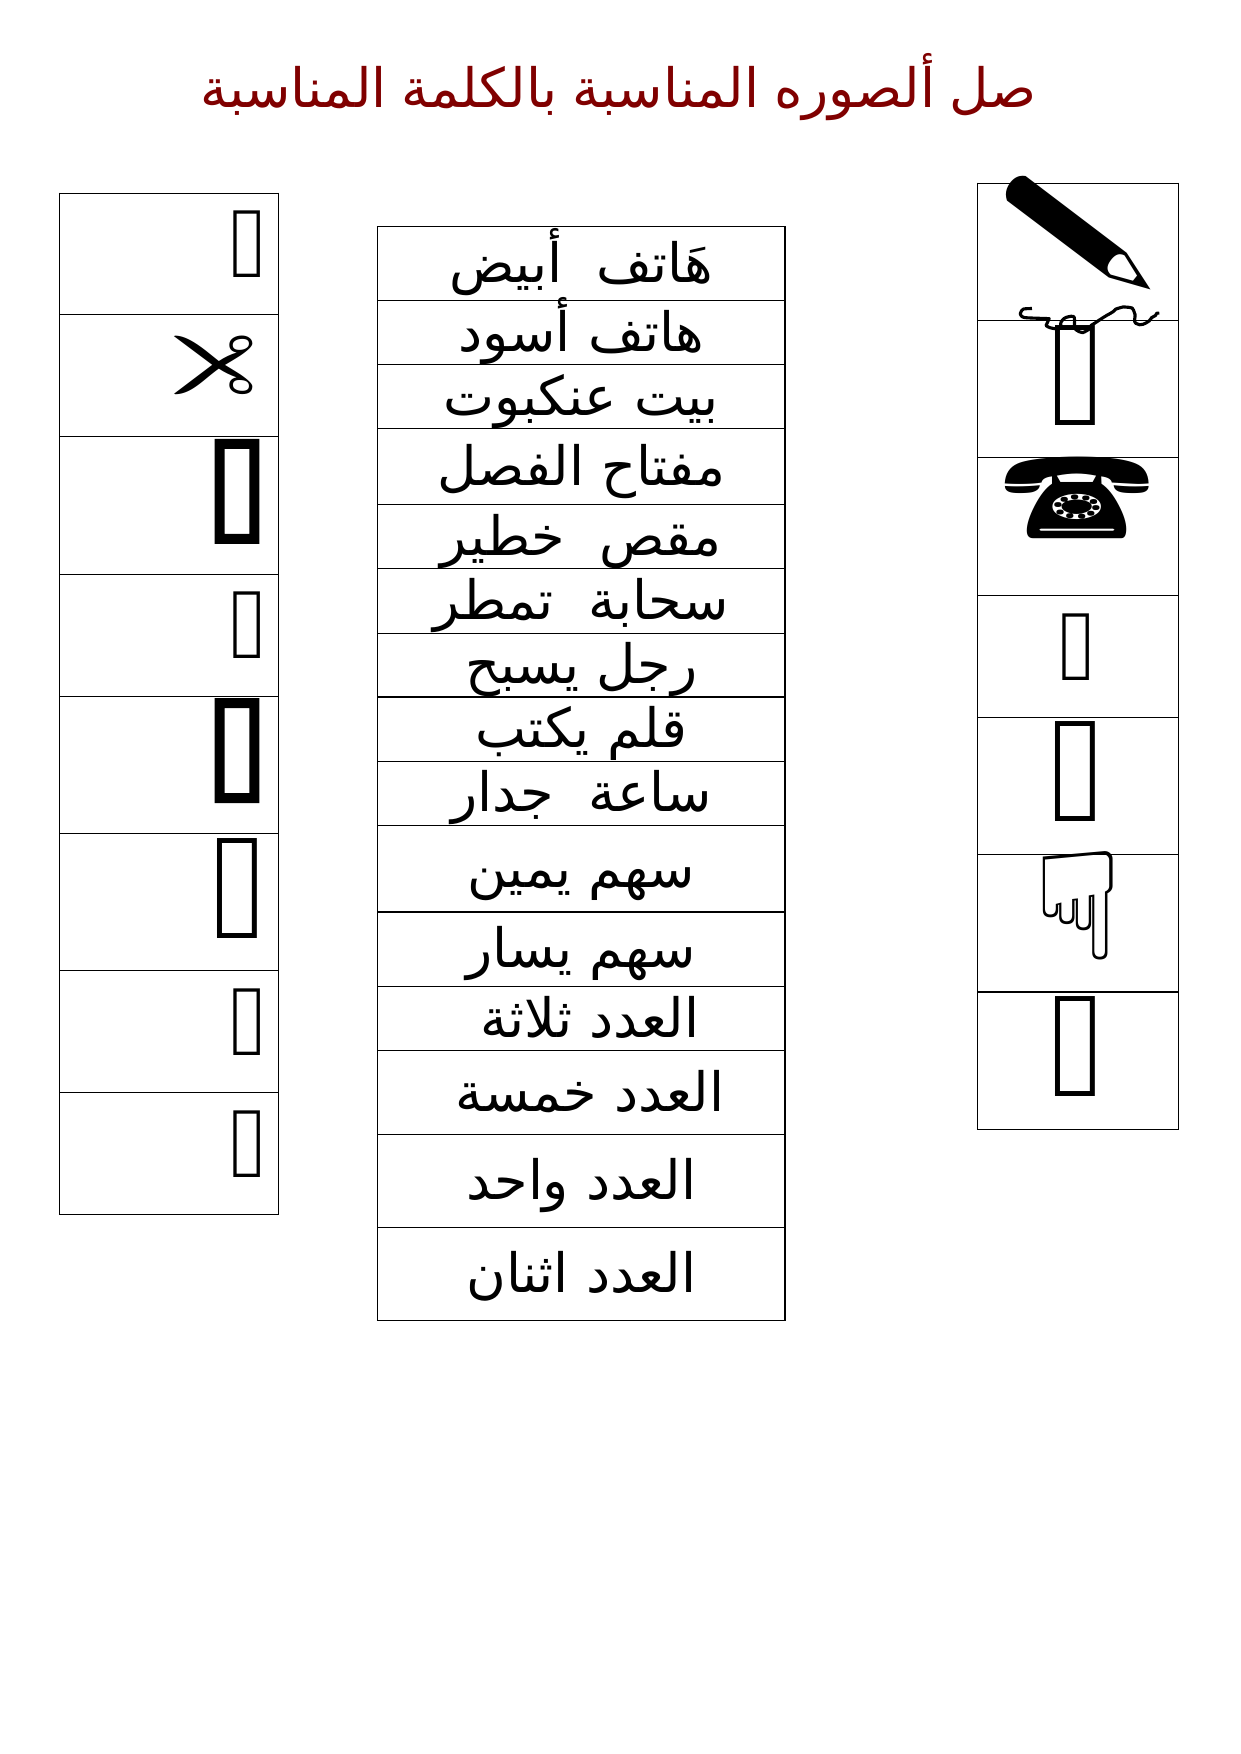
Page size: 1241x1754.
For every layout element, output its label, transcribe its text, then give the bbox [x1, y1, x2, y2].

text صل ألصوره المناسبة بالكلمة المناسبة [56, 56, 1181, 118]
